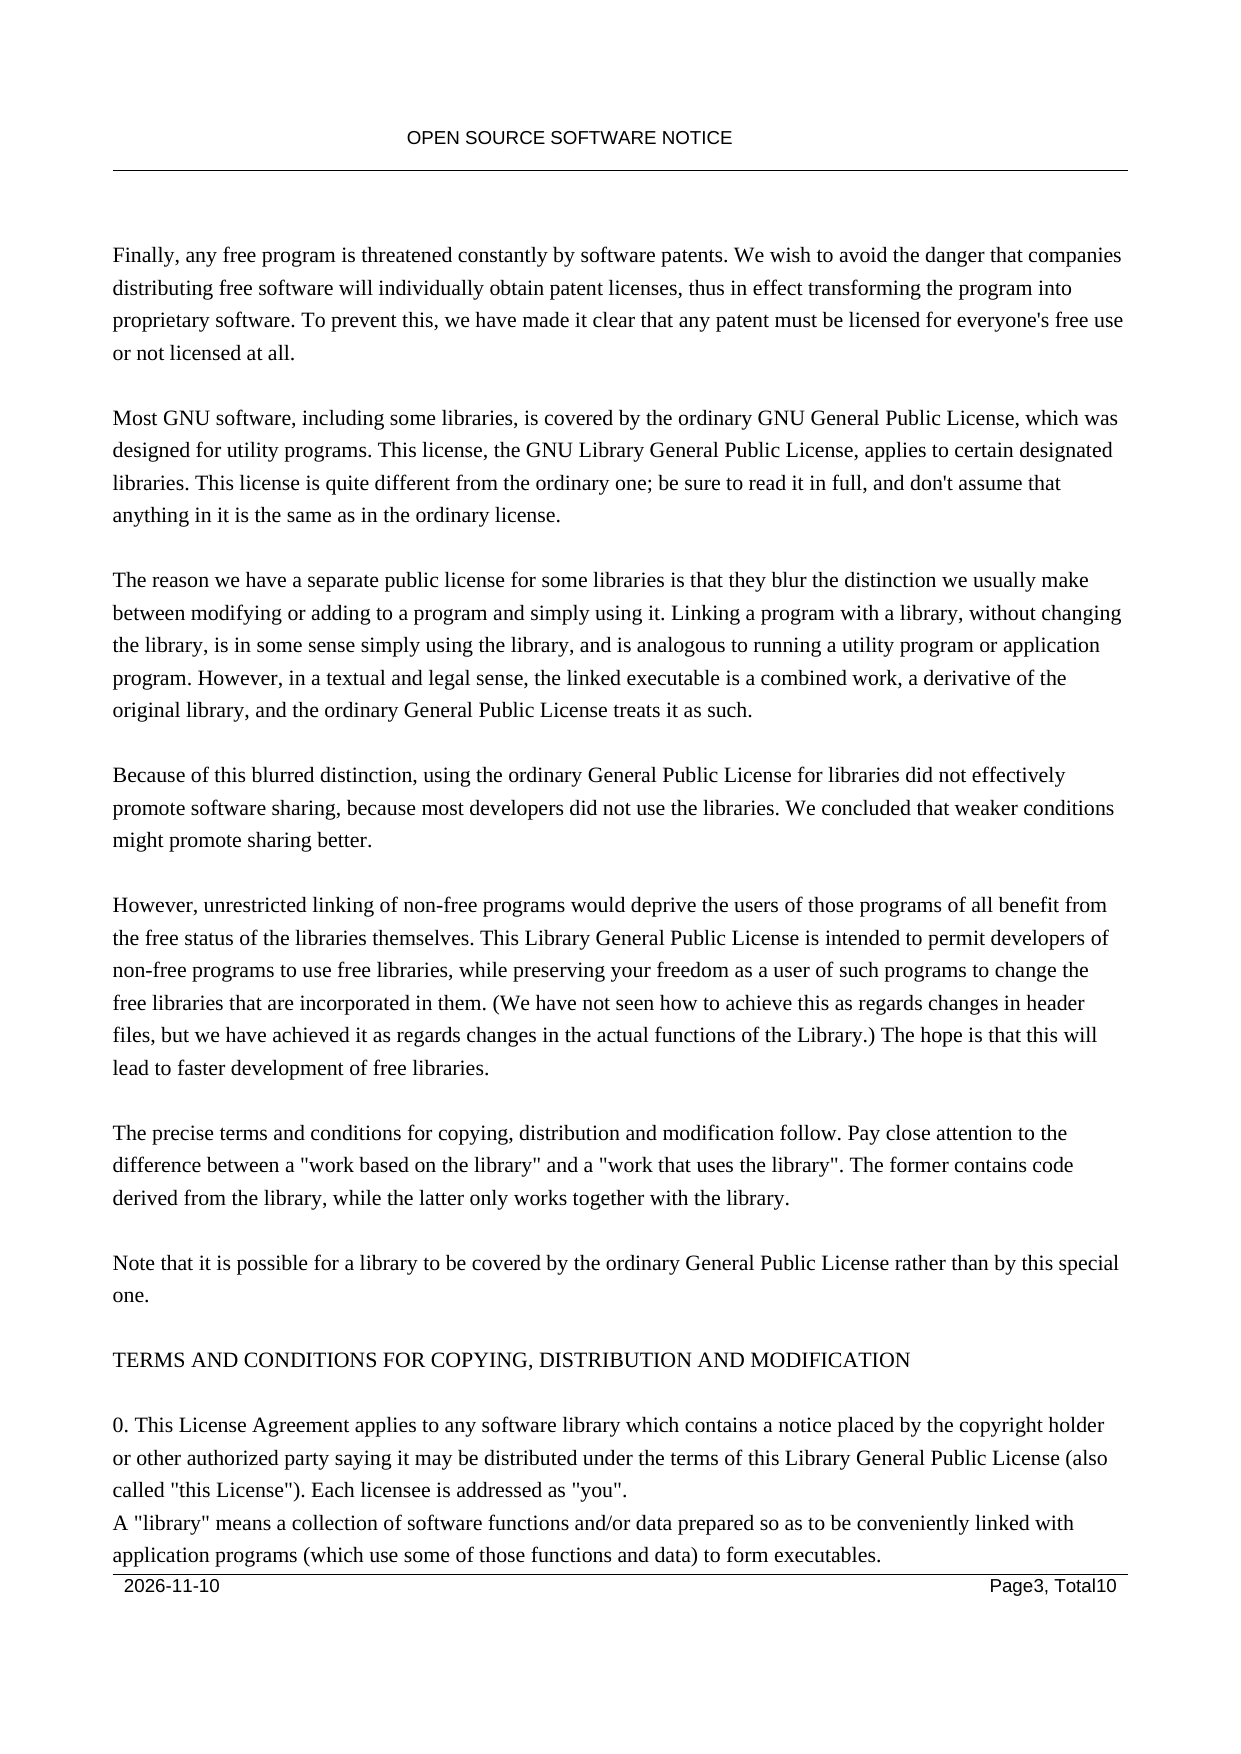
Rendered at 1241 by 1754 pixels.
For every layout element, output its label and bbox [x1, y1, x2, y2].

text [112, 206, 1128, 1571]
